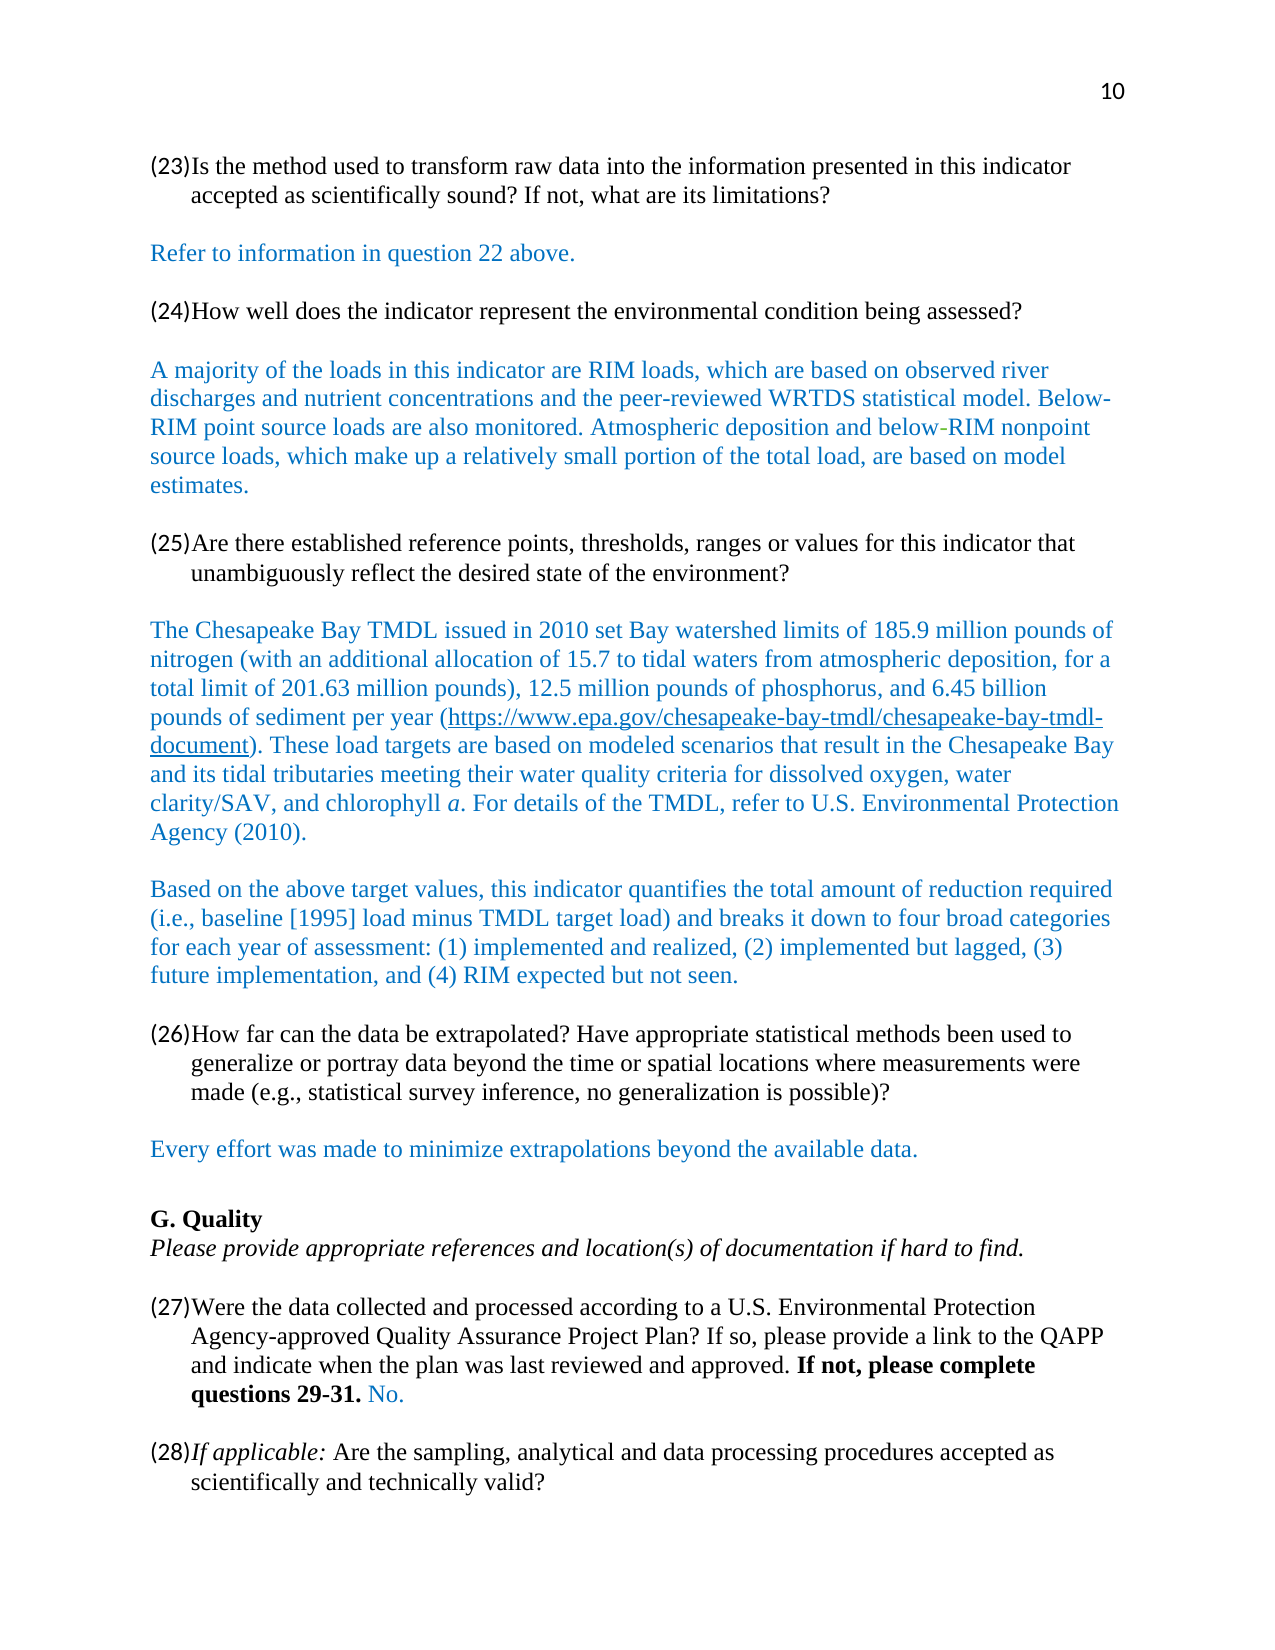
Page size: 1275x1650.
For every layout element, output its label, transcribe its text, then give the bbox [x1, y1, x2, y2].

subtitle G. Quality [150, 1204, 1125, 1233]
list If applicable: Are the sampling, analytical and data processing procedures accepted as scientifically and technically valid? [150, 1436, 1125, 1496]
list Every effort was made to minimize extrapolations beyond the available data. [150, 1134, 1125, 1163]
text A majority of the loads in this indicator are RIM loads, which are based on observed river discharges and nutrient concentrations and the peer-reviewed WRTDS statistical model. Below-RIM point source loads are also monitored. Atmospheric deposition and below-RIM nonpoint source loads, which make up a relatively small portion of the total load, are based on model estimates. [150, 355, 1125, 498]
text The Chesapeake Bay TMDL issued in 2010 set Bay watershed limits of 185.9 million pounds of nitrogen (with an additional allocation of 15.7 to tidal waters from atmospheric deposition, for a total limit of 201.63 million pounds), 12.5 million pounds of phosphorus, and 6.45 billion pounds of sediment per year (https://www.epa.gov/chesapeake-bay-tmdl/chesapeake-bay-tmdl-document). These load targets are based on modeled scenarios that result in the Chesapeake Bay and its tidal tributaries meeting their water quality criteria for dissolved oxygen, water clarity/SAV, and chlorophyll a. For details of the TMDL, refer to U.S. Environmental Protection Agency (2010). [150, 615, 1125, 845]
list Were the data collected and processed according to a U.S. Environmental Protection Agency-approved Quality Assurance Project Plan? If so, please provide a link to the QAPP and indicate when the plan was last reviewed and approved. If not, please complete questions 29-31. No. [150, 1291, 1125, 1408]
text Based on the above target values, this indicator quantifies the total amount of reduction required (i.e., baseline [1995] load minus TMDL target load) and breaks it down to four broad categories for each year of assessment: (1) implemented and realized, (2) implemented but lagged, (3) future implementation, and (4) RIM expected but not seen. [150, 874, 1125, 989]
text Please provide appropriate references and location(s) of documentation if hard to find. [150, 1233, 1125, 1262]
list Are there established reference points, thresholds, ranges or values for this indicator that unambiguously reflect the desired state of the environment? [150, 527, 1125, 587]
list How well does the indicator represent the environmental condition being assessed? [150, 296, 1125, 326]
list How far can the data be extrapolated? Have appropriate statistical methods been used to generalize or portray data beyond the time or spatial locations where measurements were made (e.g., statistical survey inference, no generalization is possible)? [150, 1018, 1125, 1106]
list Refer to information in question 22 above. [150, 238, 1125, 267]
list Is the method used to transform raw data into the information presented in this indicator accepted as scientifically sound? If not, what are its limitations? [150, 150, 1125, 209]
